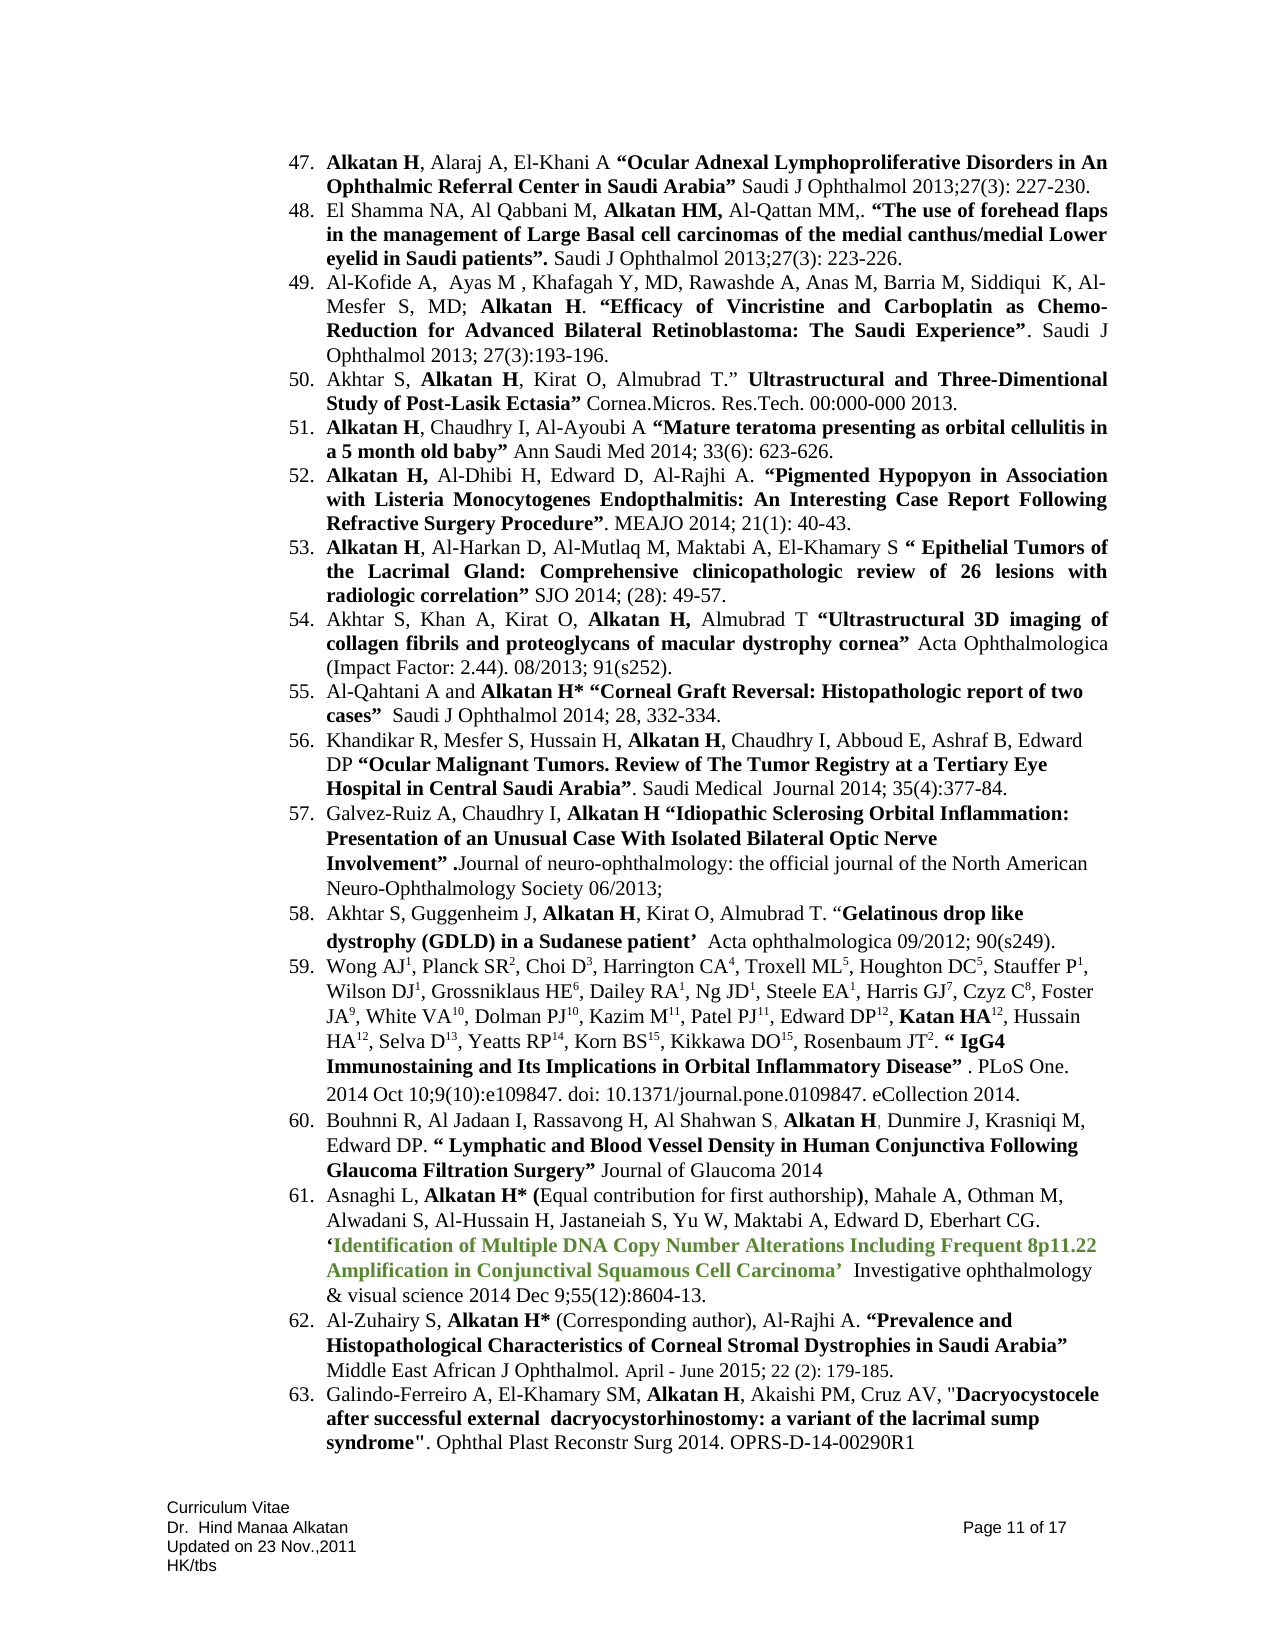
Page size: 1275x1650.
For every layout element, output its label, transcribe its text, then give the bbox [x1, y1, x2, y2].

list Alkatan H, Alaraj A, El-Khani A “Ocular Adnexal Lymphoproliferative Disorders in An Ophthalmic Referral Center in Saudi Arabia” Saudi J Ophthalmol 2013;27(3): 227-230. [288, 150, 1108, 198]
list Al-Zuhairy S, Alkatan H* (Corresponding author), Al-Rajhi A. “Prevalence and Histopathological Characteristics of Corneal Stromal Dystrophies in Saudi Arabia” Middle East African J Ophthalmol. April - June 2015; 22 (2): 179-185. [288, 1307, 1108, 1382]
list Al-Qahtani A and Alkatan H* “Corneal Graft Reversal: Histopathologic report of two cases” Saudi J Ophthalmol 2014; 28, 332-334. [288, 679, 1108, 727]
list Wong AJ1, Planck SR2, Choi D3, Harrington CA4, Troxell ML5, Houghton DC5, Stauffer P1, Wilson DJ1, Grossniklaus HE6, Dailey RA1, Ng JD1, Steele EA1, Harris GJ7, Czyz C8, Foster JA9, White VA10, Dolman PJ10, Kazim M11, Patel PJ11, Edward DP12, Katan HA12, Hussain HA12, Selva D13, Yeatts RP14, Korn BS15, Kikkawa DO15, Rosenbaum JT2. “ IgG4 Immunostaining and Its Implications in Orbital Inflammatory Disease” . PLoS One. 2014 Oct 10;9(10):e109847. doi: 10.1371/journal.pone.0109847. eCollection 2014. [288, 953, 1108, 1107]
list Bouhnni R, Al Jadaan I, Rassavong H, Al Shahwan S, Alkatan H, Dunmire J, Krasniqi M, Edward DP. “ Lymphatic and Blood Vessel Density in Human Conjunctiva Following Glaucoma Filtration Surgery” Journal of Glaucoma 2014 [288, 1107, 1108, 1182]
list Galindo-Ferreiro A, El-Khamary SM, Alkatan H, Akaishi PM, Cruz AV, "Dacryocystocele after successful external dacryocystorhinostomy: a variant of the lacrimal sump syndrome". Ophthal Plast Reconstr Surg 2014. OPRS-D-14-00290R1 [288, 1382, 1108, 1454]
list Galvez-Ruiz A, Chaudhry I, Alkatan H “Idiopathic Sclerosing Orbital Inflammation: Presentation of an Unusual Case With Isolated Bilateral Optic Nerve Involvement” .Journal of neuro-ophthalmology: the official journal of the North American Neuro-Ophthalmology Society 06/2013; [288, 800, 1108, 900]
list El Shamma NA, Al Qabbani M, Alkatan HM, Al-Qattan MM,. “The use of forehead flaps in the management of Large Basal cell carcinomas of the medial canthus/medial Lower eyelid in Saudi patients”. Saudi J Ophthalmol 2013;27(3): 223-226. [288, 198, 1108, 270]
list Khandikar R, Mesfer S, Hussain H, Alkatan H, Chaudhry I, Abboud E, Ashraf B, Edward DP “Ocular Malignant Tumors. Review of The Tumor Registry at a Tertiary Eye Hospital in Central Saudi Arabia”. Saudi Medical Journal 2014; 35(4):377-84. [288, 727, 1108, 800]
list Al-Kofide A, Ayas M , Khafagah Y, MD, Rawashde A, Anas M, Barria M, Siddiqui K, Al-Mesfer S, MD; Alkatan H. “Efficacy of Vincristine and Carboplatin as Chemo-Reduction for Advanced Bilateral Retinoblastoma: The Saudi Experience”. Saudi J Ophthalmol 2013; 27(3):193-196. [288, 270, 1108, 367]
list Akhtar S, Alkatan H, Kirat O, Almubrad T.” Ultrastructural and Three-Dimentional Study of Post-Lasik Ectasia” Cornea.Micros. Res.Tech. 00:000-000 2013. [288, 367, 1108, 415]
list Alkatan H, Chaudhry I, Al-Ayoubi A “Mature teratoma presenting as orbital cellulitis in a 5 month old baby” Ann Saudi Med 2014; 33(6): 623-626. [288, 415, 1108, 463]
list Alkatan H, Al-Harkan D, Al-Mutlaq M, Maktabi A, El-Khamary S “ Epithelial Tumors of the Lacrimal Gland: Comprehensive clinicopathologic review of 26 lesions with radiologic correlation” SJO 2014; (28): 49-57. [288, 535, 1108, 607]
list Alkatan H, Al-Dhibi H, Edward D, Al-Rajhi A. “Pigmented Hypopyon in Association with Listeria Monocytogenes Endopthalmitis: An Interesting Case Report Following Refractive Surgery Procedure”. MEAJO 2014; 21(1): 40-43. [288, 463, 1108, 535]
list Akhtar S, Guggenheim J, Alkatan H, Kirat O, Almubrad T. “Gelatinous drop like dystrophy (GDLD) in a Sudanese patient’ Acta ophthalmologica 09/2012; 90(s249). [288, 900, 1108, 953]
list Akhtar S, Khan A, Kirat O, Alkatan H, Almubrad T “Ultrastructural 3D imaging of collagen fibrils and proteoglycans of macular dystrophy cornea” Acta Ophthalmologica (Impact Factor: 2.44). 08/2013; 91(s252). [288, 607, 1108, 679]
list Asnaghi L, Alkatan H* (Equal contribution for first authorship), Mahale A, Othman M, Alwadani S, Al-Hussain H, Jastaneiah S, Yu W, Maktabi A, Edward D, Eberhart CG. ‘Identification of Multiple DNA Copy Number Alterations Including Frequent 8p11.22 Amplification in Conjunctival Squamous Cell Carcinoma’ Investigative ophthalmology & visual science 2014 Dec 9;55(12):8604-13. [288, 1182, 1108, 1307]
